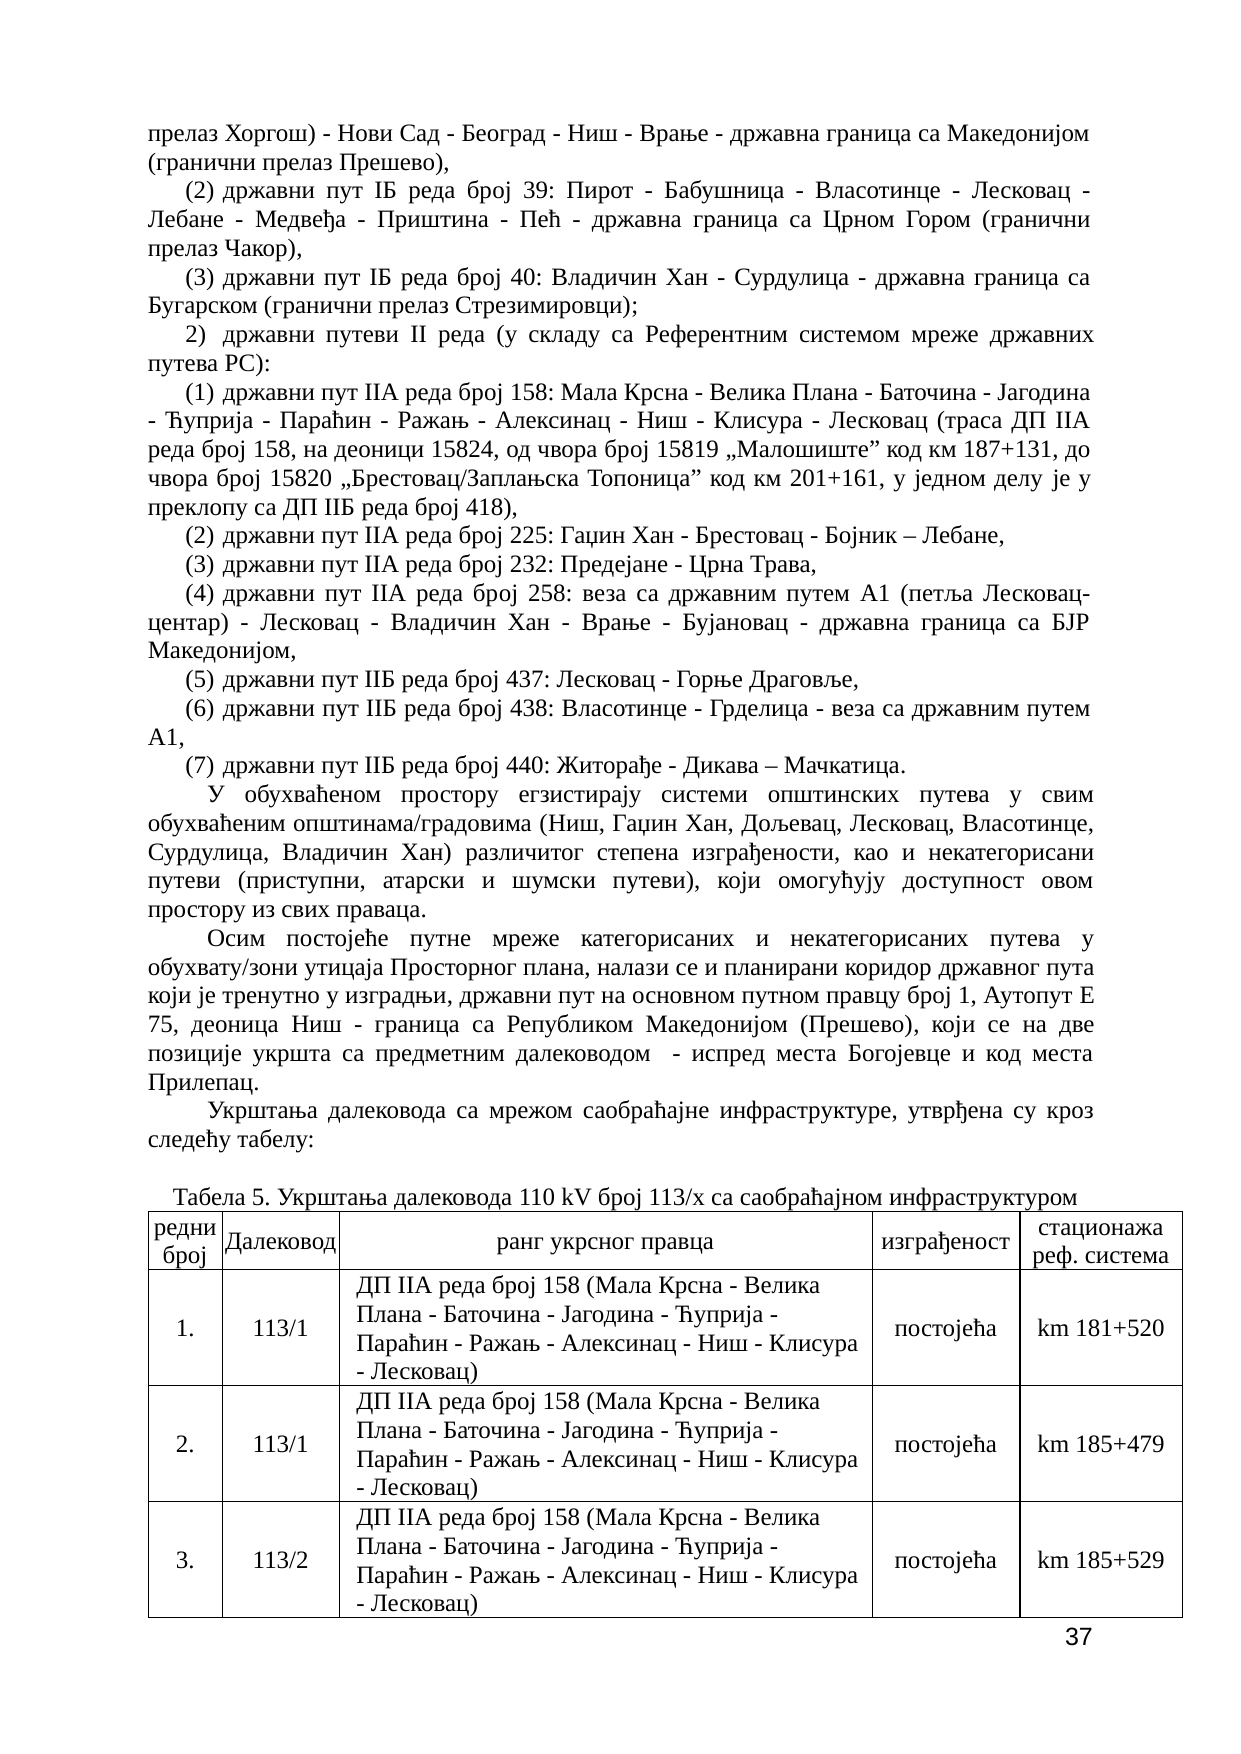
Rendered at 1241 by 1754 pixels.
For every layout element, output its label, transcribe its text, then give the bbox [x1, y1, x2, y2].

table_header изграђеност [873, 1212, 1019, 1269]
list државни пут IБ реда број 39: Пирот - Бабушница - Власотинце - Лесковац - Лебане - Медвеђа - Приштина - Пећ - државна граница са Црном Гором (гранични прелаз Чакор), [148, 176, 1091, 262]
table_cell 113/1 [223, 1386, 339, 1501]
table_header ранг укрсног правца [340, 1212, 872, 1269]
table_cell постојећа [873, 1270, 1019, 1385]
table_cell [340, 1502, 872, 1617]
table_header стационажа реф. система [1021, 1212, 1182, 1269]
text У обухваћеном простору егзистирају системи општинских путева у свим обухваћеним општинама/градовима (Ниш, Гаџин Хан, Дољевац, Лесковац, Власотинце, Сурдулица, Владичин Хан) различитог степена изграђености, као и некатегорисани путеви (приступни, атарски и шумски путеви), који омогућују доступност овом простору из свих праваца. [148, 779, 1094, 923]
table_cell 113/2 [223, 1502, 339, 1617]
table_cell 113/1 [223, 1270, 339, 1385]
list државни пут IIБ реда број 437: Лесковац - Горње Драговље, [185, 664, 1091, 693]
table_header редни број [149, 1212, 222, 1269]
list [148, 118, 1091, 176]
list државни пут IIА реда број 158: Мала Крсна - Велика Плана - Баточина - Јагодина - Ћуприја - Параћин - Ражањ - Алексинац - Ниш - Клисура - Лесковац (траса ДП IIА реда број 158, на деоници 15824, од чвора број 15819 „Малошиште” код км 187+131, до чвора број 15820 „Брестовац/Заплањска Топоница” код км 201+161, у једном делу је у преклопу са ДП IIБ реда број 418), [148, 377, 1091, 521]
text Осим постојеће путне мреже категорисаних и некатегорисаних путева у обухвату/зони утицаја Просторног плана, налази се и планирани коридор државног пута који је тренутно у изградњи, државни пут на основном путном правцу број 1, Аутопут Е 75, деоница Ниш - граница са Републиком Македонијом (Прешево), који се на две позиције укршта са предметним далеководом - испред места Богојевце и код места Прилепац. [148, 923, 1094, 1096]
table_cell постојећа [873, 1386, 1019, 1501]
list државни пут IIА реда број 232: Предејане - Црна Трава, [185, 549, 1091, 578]
table_header Далековод [223, 1212, 339, 1269]
list државни пут IIА реда број 225: Гаџин Хан - Брестовац - Бојник – Лебане, [185, 521, 1091, 549]
text Укрштања далековода са мрежом саобраћајне инфраструктуре, утврђена су кроз следећу табелу: [148, 1096, 1094, 1153]
table_cell km 181+520 [1021, 1270, 1182, 1385]
list државни пут IIБ реда број 440: Житорађе - Дикава – Мачкатица. [185, 751, 1091, 779]
list државни путеви II реда (у складу са Референтним системом мреже државних путева РС): [148, 319, 1094, 377]
table_cell ДП IIА реда број 158 (Мала Крсна - Велика Плана - Баточина - Јагодина - Ћуприја - Параћин - Ражањ - Алексинац - Ниш - Клисура - Лесковац) [340, 1270, 872, 1385]
list државни пут IIБ реда број 438: Власотинце - Грделица - веза са државним путем А1, [148, 693, 1091, 751]
text Табела 5. Укрштања далековода 110 kV број 113/x са саобраћајном инфраструктуром [148, 1182, 1091, 1211]
list државни пут IIА реда број 258: веза са државним путем А1 (петља Лесковац-центар) - Лесковац - Владичин Хан - Врање - Бујановац - државна граница са БЈР Македонијом, [148, 578, 1091, 664]
table_cell постојећа [873, 1502, 1019, 1617]
table_cell 2. [149, 1386, 222, 1501]
table_cell 3. [149, 1502, 222, 1617]
table_cell 1. [149, 1270, 222, 1385]
table_cell km 185+529 [1021, 1502, 1182, 1617]
table_cell ДП IIА реда број 158 (Мала Крсна - Велика Плана - Баточина - Јагодина - Ћуприја - Параћин - Ражањ - Алексинац - Ниш - Клисура - Лесковац) [340, 1386, 872, 1501]
list државни пут IБ реда број 40: Владичин Хан - Сурдулица - државна граница са Бугарском (гранични прелаз Стрезимировци); [148, 262, 1091, 319]
table_cell km 185+479 [1021, 1386, 1182, 1501]
